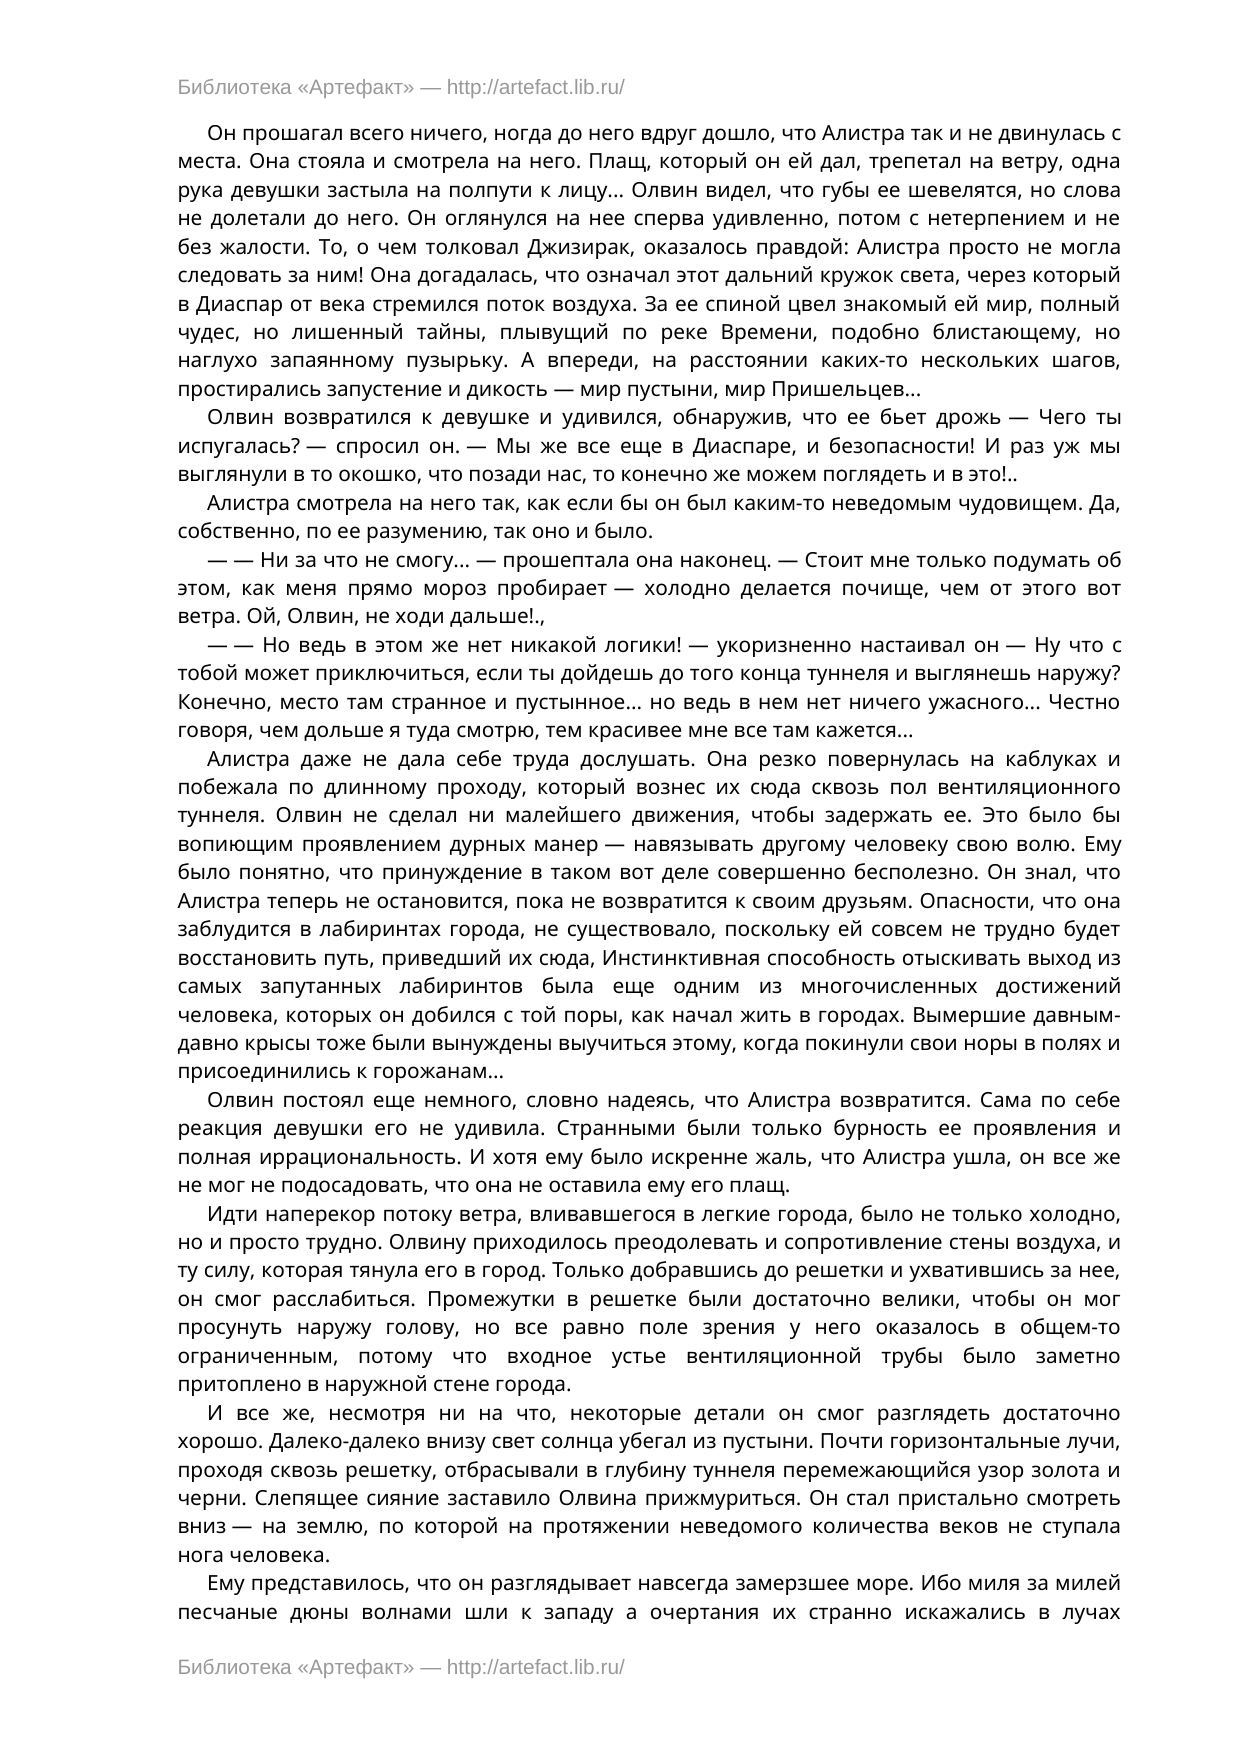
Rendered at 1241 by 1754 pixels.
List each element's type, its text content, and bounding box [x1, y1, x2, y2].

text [177, 1568, 1122, 1625]
text Алистра даже не дала себе труда дослушать. Она резко повернулась на каблуках и побежала по длинному проходу, который вознес их сюда сквозь пол вентиляционного туннеля. Олвин не сделал ни малейшего движения, чтобы задержать ее. Это было бы вопиющим проявлением дурных манер — навязывать другому человеку свою волю. Ему было понятно, что принуждение в таком вот деле совершенно бесполезно. Он знал, что Алистра теперь не остановится, пока не возвратится к своим друзьям. Опасности, что она заблудится в лабиринтах города, не существовало, поскольку ей совсем не трудно будет восстановить путь, приведший их сюда, Инстинктивная способность отыскивать выход из самых запутанных лабиринтов была еще одним из многочисленных достижений человека, которых он добился с той поры, как начал жить в городах. Вымершие давным-давно крысы тоже были вынуждены выучиться этому, когда покинули свои норы в полях и присоединились к горожанам... [177, 744, 1122, 1085]
text — — Ни за что не смогу... — прошептала она наконец. — Стоит мне только подумать об этом, как меня прямо мороз пробирает — холодно делается почище, чем от этого вот ветра. Ой, Олвин, не ходи дальше!., [177, 545, 1122, 630]
text Олвин постоял еще немного, словно надеясь, что Алистра возвратится. Сама по себе реакция девушки его не удивила. Странными были только бурность ее проявления и полная иррациональность. И хотя ему было искренне жаль, что Алистра ушла, он все же не мог не подосадовать, что она не оставила ему его плащ. [177, 1085, 1122, 1199]
text Идти наперекор потоку ветра, вливавшегося в легкие города, было не только холодно, но и просто трудно. Олвину приходилось преодолевать и сопротивление стены воздуха, и ту силу, которая тянула его в город. Только добравшись до решетки и ухватившись за нее, он смог расслабиться. Промежутки в решетке были достаточно велики, чтобы он мог просунуть наружу голову, но все равно поле зрения у него оказалось в общем-то ограниченным, потому что входное устье вентиляционной трубы было заметно притоплено в наружной стене города. [177, 1199, 1122, 1398]
text Алистра смотрела на него так, как если бы он был каким-то неведомым чудовищем. Да, собственно, по ее разумению, так оно и было. [177, 488, 1122, 545]
text — — Но ведь в этом же нет никакой логики! — укоризненно настаивал он — Ну что с тобой может приключиться, если ты дойдешь до того конца туннеля и выглянешь наружу? Конечно, место там странное и пустынное... но ведь в нем нет ничего ужасного... Честно говоря, чем дольше я туда смотрю, тем красивее мне все там кажется... [177, 630, 1122, 744]
text Олвин возвратился к девушке и удивился, обнаружив, что ее бьет дрожь — Чего ты испугалась? — спросил он. — Мы же все еще в Диаспаре, и безопасности! И раз уж мы выглянули в то окошко, что позади нас, то конечно же можем поглядеть и в это!.. [177, 402, 1122, 488]
text И все же, несмотря ни на что, некоторые детали он смог разглядеть достаточно хорошо. Далеко-далеко внизу свет солнца убегал из пустыни. Почти горизонтальные лучи, проходя сквозь решетку, отбрасывали в глубину туннеля перемежающийся узор золота и черни. Слепящее сияние заставило Олвина прижмуриться. Он стал пристально смотреть вниз — на землю, по которой на протяжении неведомого количества веков не ступала нога человека. [177, 1398, 1122, 1568]
text Он прошагал всего ничего, ногда до него вдруг дошло, что Алистра так и не двинулась с места. Она стояла и смотрела на него. Плащ, который он ей дал, трепетал на ветру, одна рука девушки застыла на полпути к лицу... Олвин видел, что губы ее шевелятся, но слова не долетали до него. Он оглянулся на нее сперва удивленно, потом с нетерпением и не без жалости. То, о чем толковал Джизирак, оказалось правдой: Алистра просто не могла следовать за ним! Она догадалась, что означал этот дальний кружок света, через который в Диаспар от века стремился поток воздуха. За ее спиной цвел знакомый ей мир, полный чудес, но лишенный тайны, плывущий по реке Времени, подобно блистающему, но наглухо запаянному пузырьку. А впереди, на расстоянии каких-то нескольких шагов, простирались запустение и дикость — мир пустыни, мир Пришельцев... [177, 118, 1122, 402]
